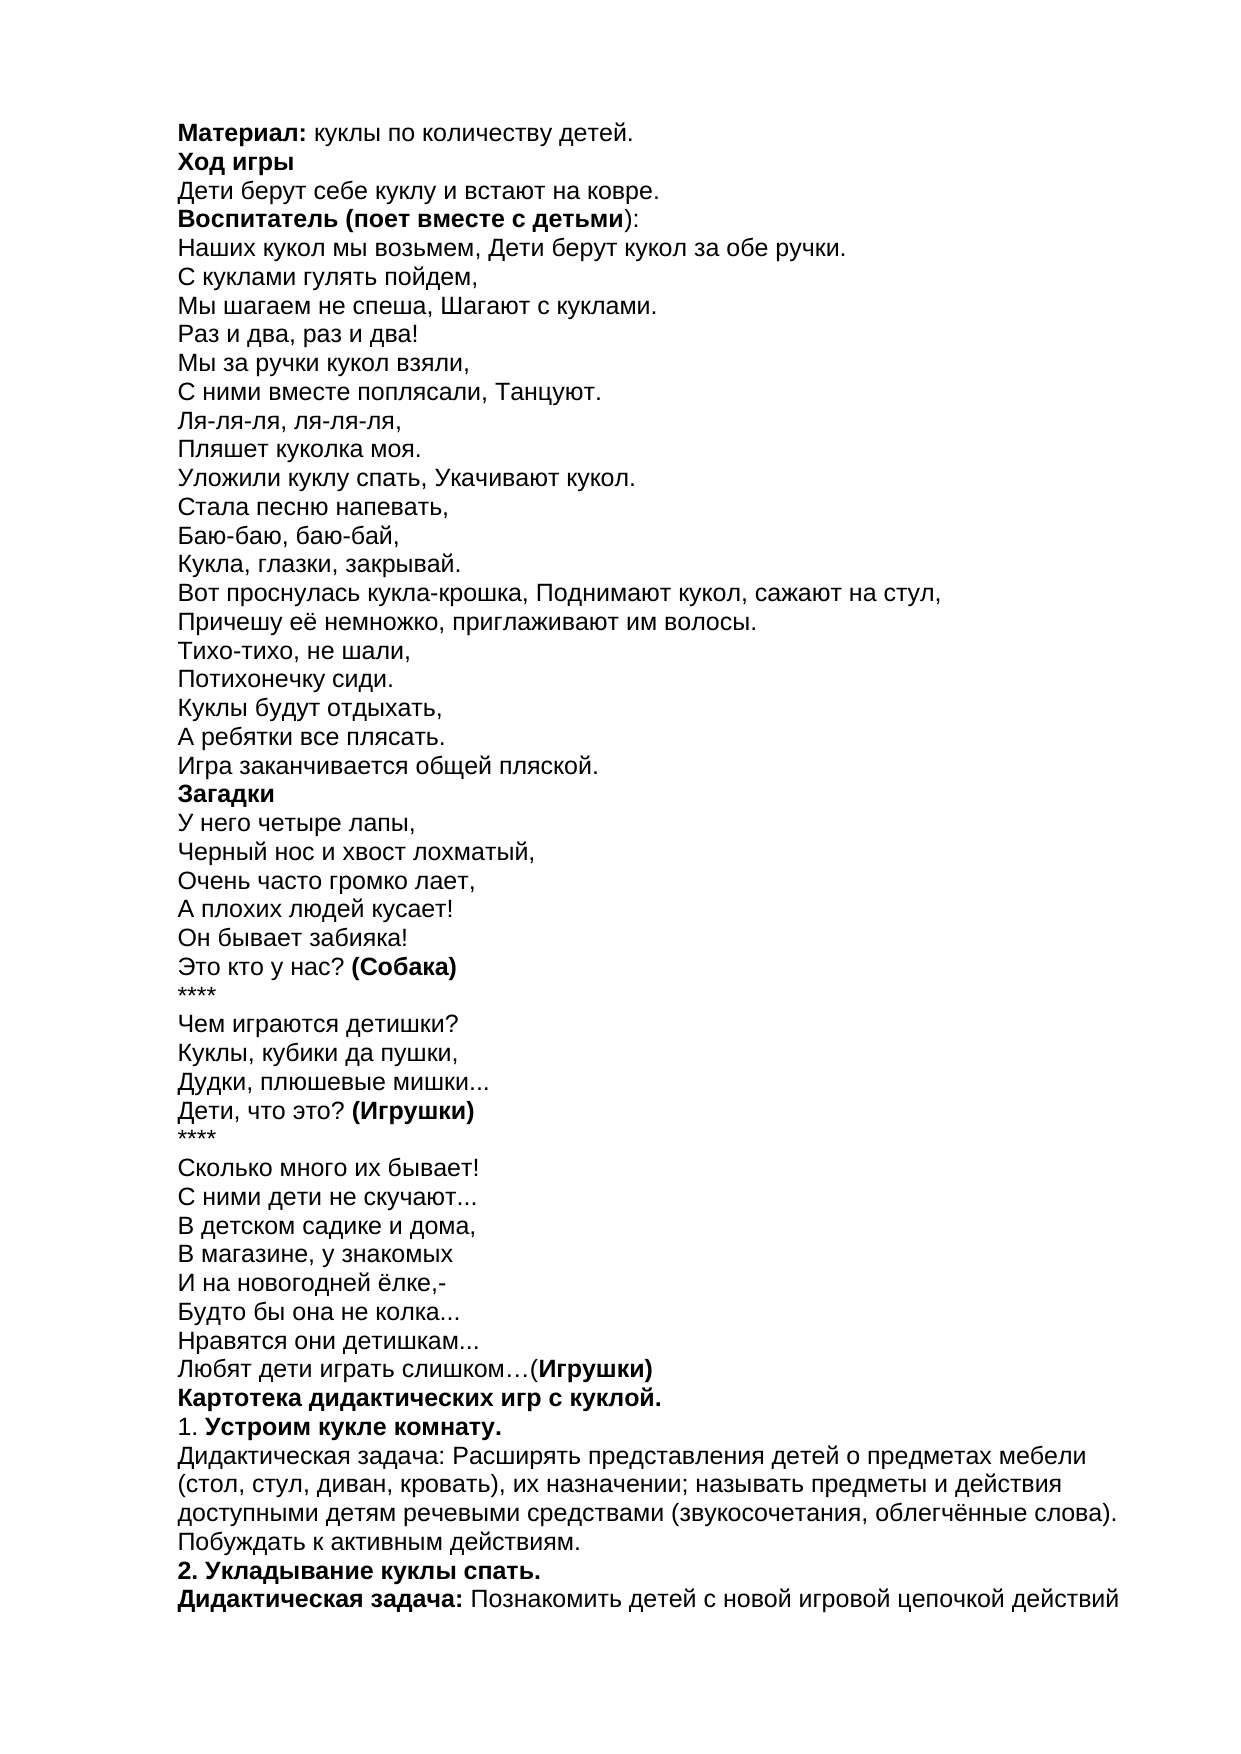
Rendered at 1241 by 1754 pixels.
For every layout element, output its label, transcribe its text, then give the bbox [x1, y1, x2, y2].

text У него четыре лапы, Черный нос и хвост лохматый, Очень часто громко лает, А плохих людей кусает! Он бывает забияка! Это кто у нас? (Собака) **** [216, 808, 1152, 1009]
text Чем играются детишки? Куклы, кубики да пушки, Дудки, плюшевые мишки... Дети, что это? (Игрушки) **** Сколько много их бывает! С ними дети не скучают... В детском садике и дома, В магазине, у знакомых И на новогодней ёлке,- Будто бы она не колка... Нравятся они детишкам... Любят дети играть слишком…(Игрушки) Картотека дидактических игр с куклой. [177, 1009, 1152, 1412]
text Материал: куклы по количеству детей. Ход игры Дети берут себе куклу и встают на ковре. Воспитатель (поет вместе с детьми): Наших кукол мы возьмем, Дети берут кукол за обе ручки. С куклами гулять пойдем, Мы шагаем не спеша, Шагают с куклами. Раз и два, раз и два! Мы за ручки кукол взяли, С ними вместе поплясали, Танцуют. Ля-ля-ля, ля-ля-ля, Пляшет куколка моя. Уложили куклу спать, Укачивают кукол. Стала песню напевать, Баю-баю, баю-бай, Кукла, глазки, закрывай. Вот проснулась кукла-крошка, Поднимают кукол, сажают на стул, Причешу её немножко, приглаживают им волосы. Тихо-тихо, не шали, Потихонечку сиди. Куклы будут отдыхать, А ребятки все плясать. Игра заканчивается общей пляской. Загадки [177, 118, 1152, 808]
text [177, 1412, 1152, 1613]
